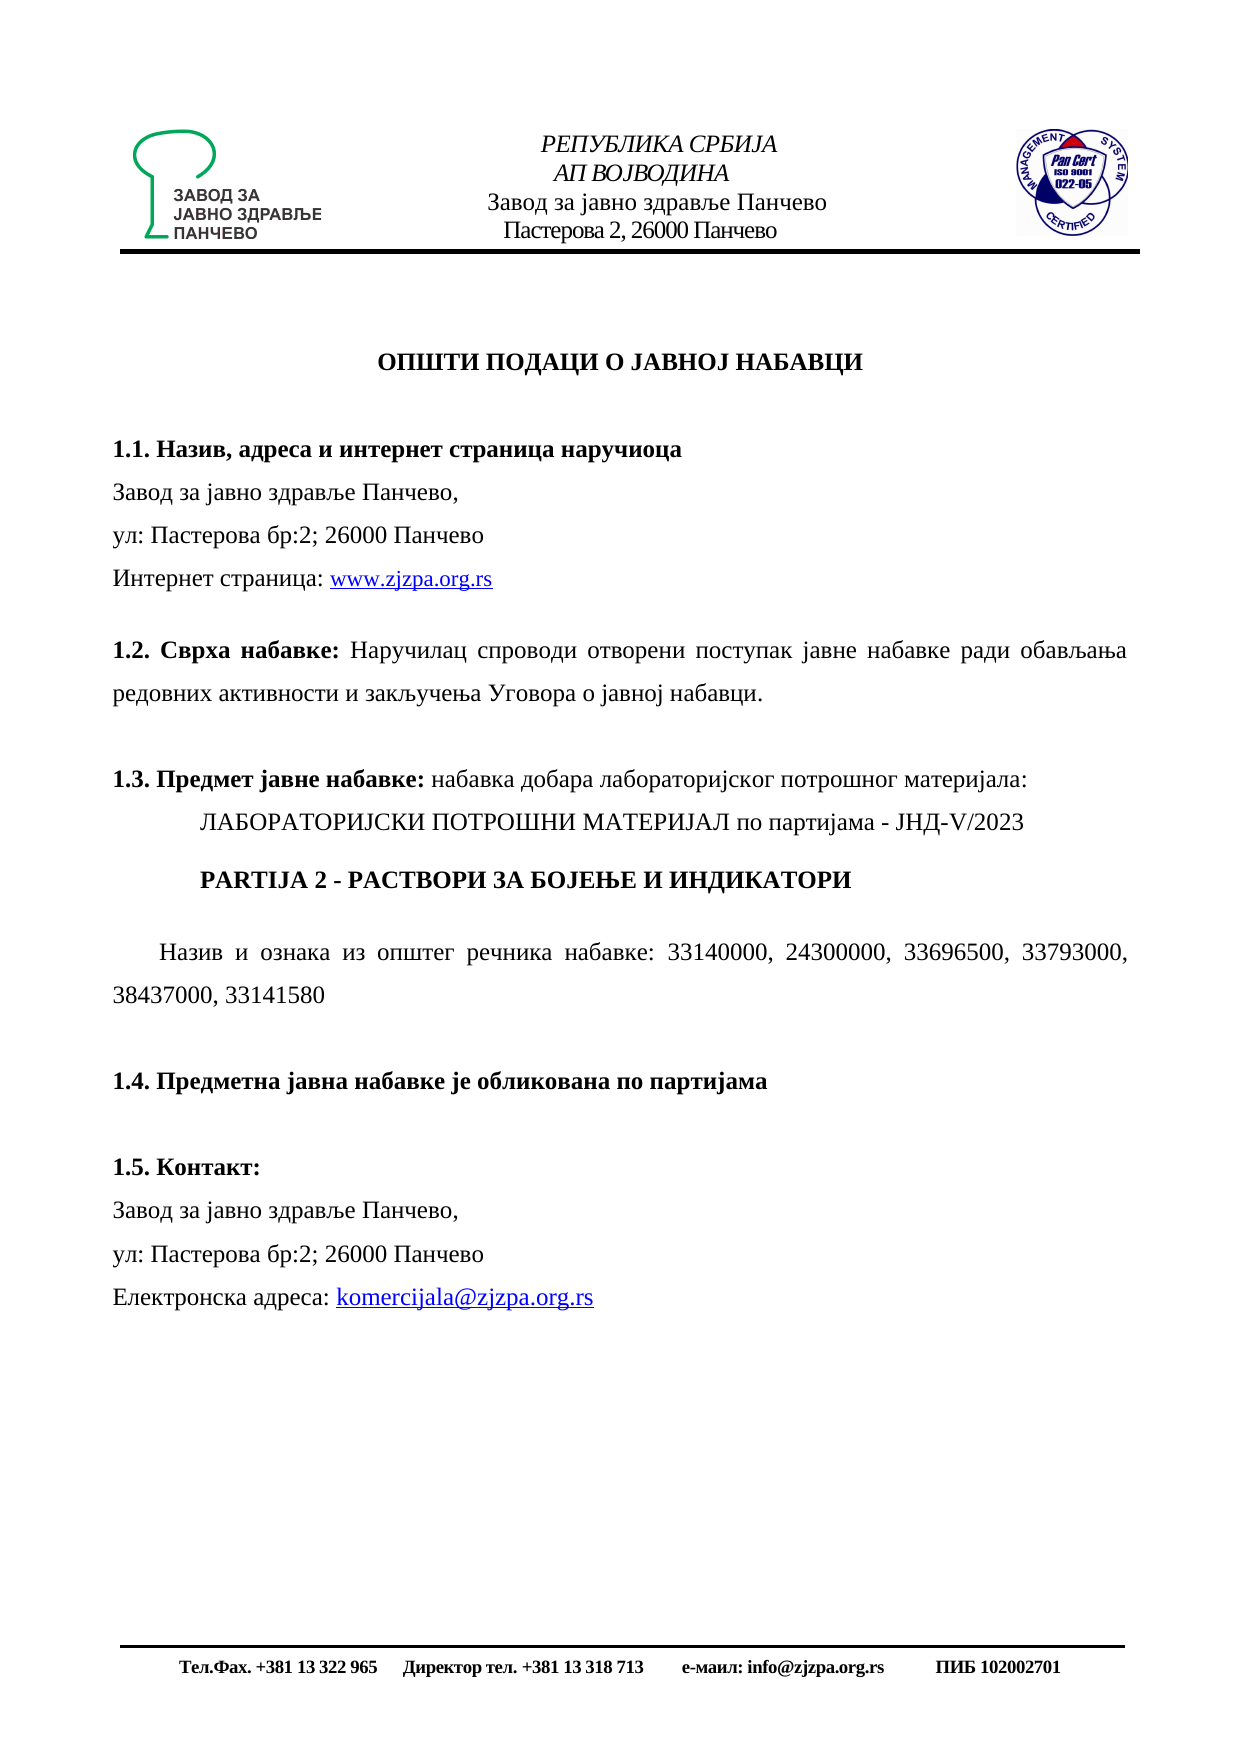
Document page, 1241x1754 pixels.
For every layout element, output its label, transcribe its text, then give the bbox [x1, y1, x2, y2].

text 1.4. Предметна јавна набавке је обликована по партијама [112, 1066, 1128, 1095]
text Електронска адреса: komercijala@zjzpa.org.rs [112, 1282, 1128, 1311]
text ул: Пастерова бр:2; 26000 Панчево [112, 520, 1128, 549]
picture [132, 129, 322, 239]
text Интернет страница: www.zjzpa.org.rs [112, 563, 1166, 592]
text PARTIJA 2 - РАСТВОРИ ЗА БОЈЕЊЕ И ИНДИКАТОРИ [200, 865, 1166, 894]
text 1.2. Сврха набавке: Наручилац спроводи отворени поступак јавне набавке ради обављања редовних активности и закључења Уговора о јавној набавци. [112, 635, 1128, 707]
text ЛАБОРАТОРИЈСКИ ПОТРОШНИ МАТЕРИЈАЛ по партијама - ЈНД-V/2023 [200, 807, 1166, 836]
text 1.5. Контакт: [112, 1152, 1128, 1181]
text 1.1. Назив, адреса и интернет страница наручиоца [112, 434, 1128, 462]
text ОПШТИ ПОДАЦИ О ЈАВНОЈ НАБАВЦИ [112, 347, 1128, 376]
picture [1016, 129, 1128, 236]
text 1.3. Предмет јавне набавке: набавка добара лабораторијског потрошног материјала: [112, 764, 1128, 793]
text Назив и ознака из општег речника набавке: 33140000, 24300000, 33696500, 33793000, 38437000, 33141580 [112, 937, 1128, 1009]
text Завод за јавно здравље Панчево, [112, 477, 1128, 506]
text Завод за јавно здравље Панчево, [112, 1196, 1128, 1224]
text ул: Пастерова бр:2; 26000 Панчево [112, 1239, 1128, 1267]
